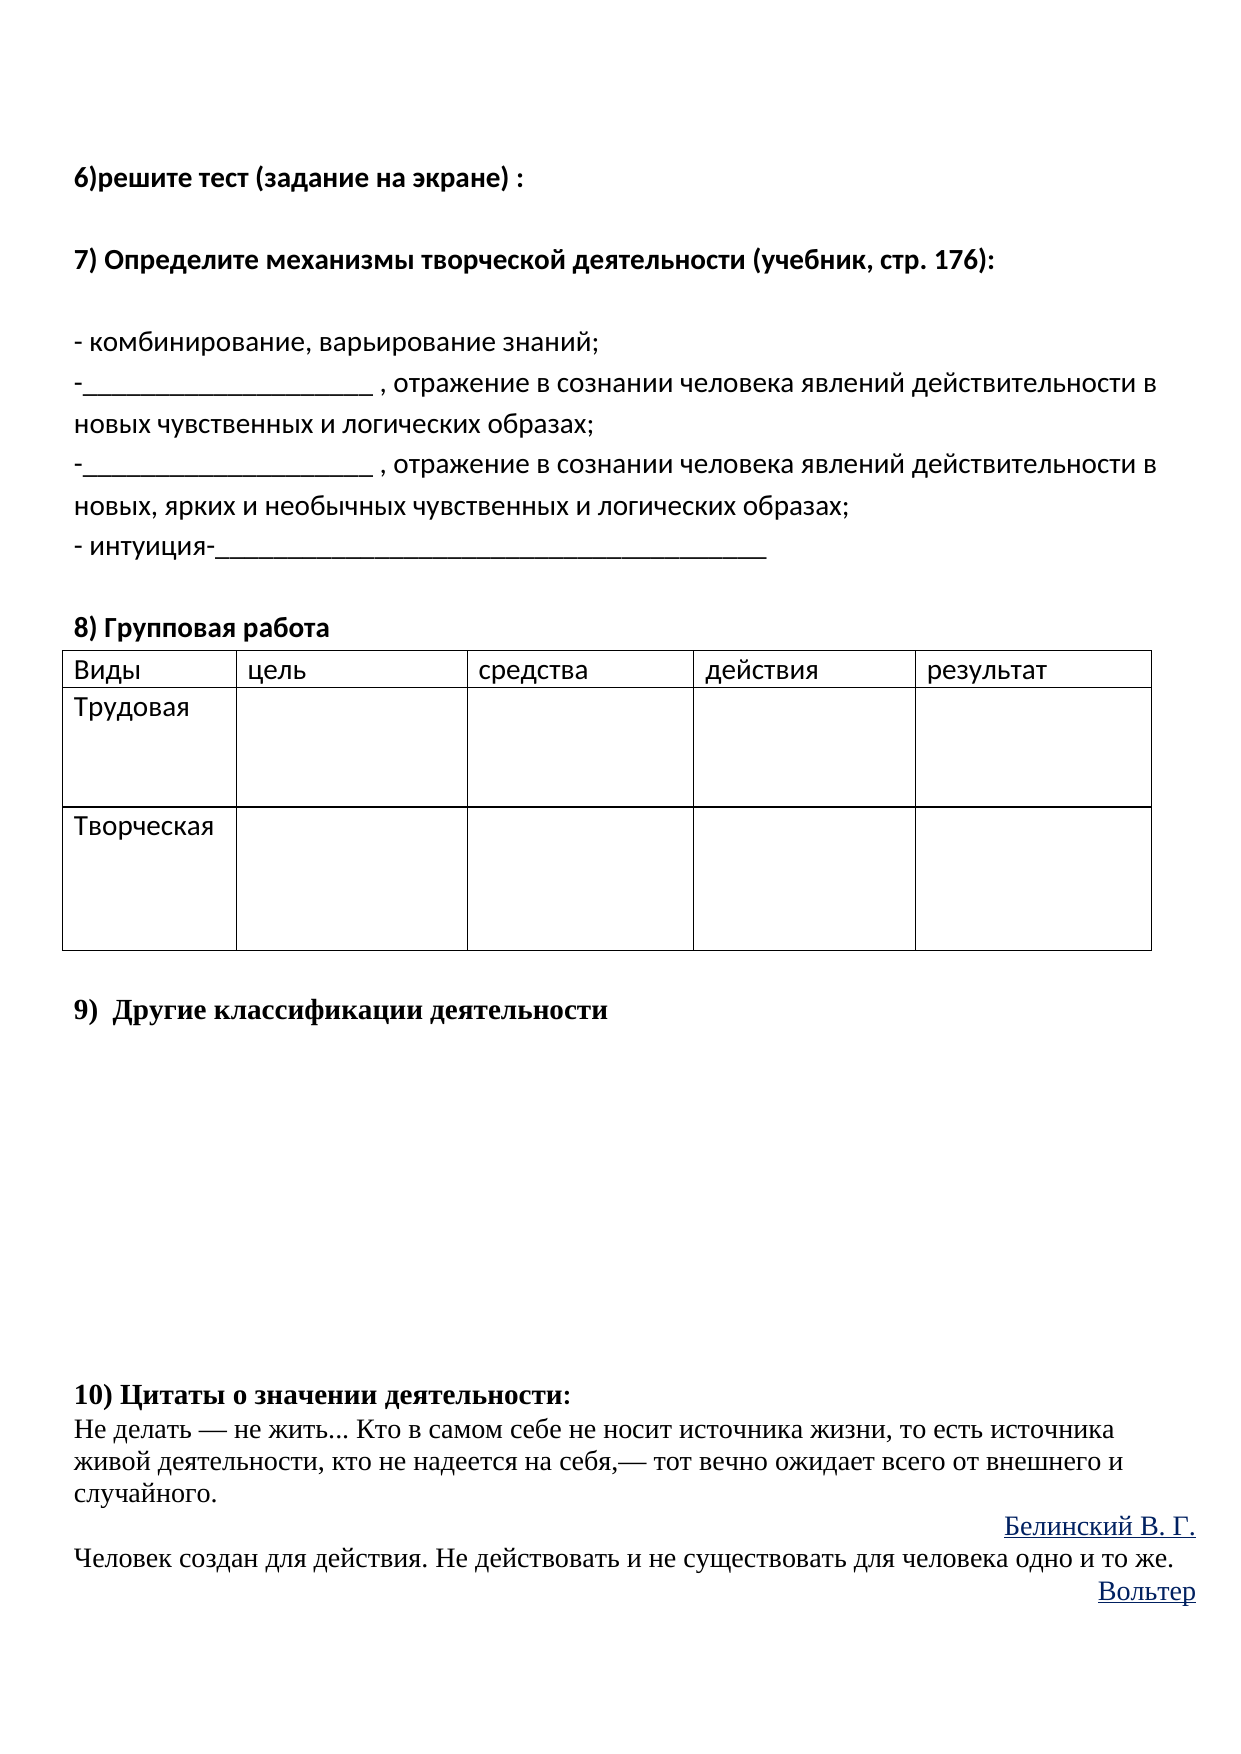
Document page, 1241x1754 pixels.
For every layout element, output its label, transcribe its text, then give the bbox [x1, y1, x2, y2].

text Человек создан для действия. Не действовать и не существовать для человека одно и то же. [74, 1541, 1196, 1574]
text 9) Другие классификации деятельности [74, 992, 1196, 1025]
text - комбинирование, варьирование знаний; [74, 323, 1196, 358]
text Белинский В. Г. [74, 1509, 1196, 1541]
table_cell [468, 688, 693, 806]
table_cell [916, 808, 1151, 950]
text - интуиция-______________________________________ [74, 527, 1196, 563]
text Не делать — не жить... Кто в самом себе не носит источника жизни, то есть источника живой деятельности, кто не надеется на себя,— тот вечно ожидает всего от внешнего и случайного. [74, 1412, 1196, 1509]
text -____________________ , отражение в сознании человека явлений действительности в новых чувственных и логических образах; [74, 364, 1196, 440]
table_cell [237, 808, 467, 950]
table_header цель [237, 651, 467, 687]
table_header результат [916, 651, 1151, 687]
table_cell [468, 808, 693, 950]
text 6)решите тест (задание на экране) : [74, 159, 1196, 195]
table_cell [694, 688, 915, 806]
text 10) Цитаты о значении деятельности: [74, 1377, 1196, 1412]
table_cell Творческая [63, 808, 236, 950]
table_header действия [694, 651, 915, 687]
table_header Виды [63, 651, 236, 687]
table_header средства [468, 651, 693, 687]
table_cell [237, 688, 467, 806]
text 7) Определите механизмы творческой деятельности (учебник, стр. 176): [74, 241, 1196, 277]
text 8) Групповая работа [74, 609, 1196, 645]
text -____________________ , отражение в сознании человека явлений действительности в новых, ярких и необычных чувственных и логических образах; [74, 446, 1196, 522]
table_cell [694, 808, 915, 950]
table_cell Трудовая [63, 688, 236, 806]
table_cell [916, 688, 1151, 806]
text Вольтер [74, 1574, 1196, 1606]
